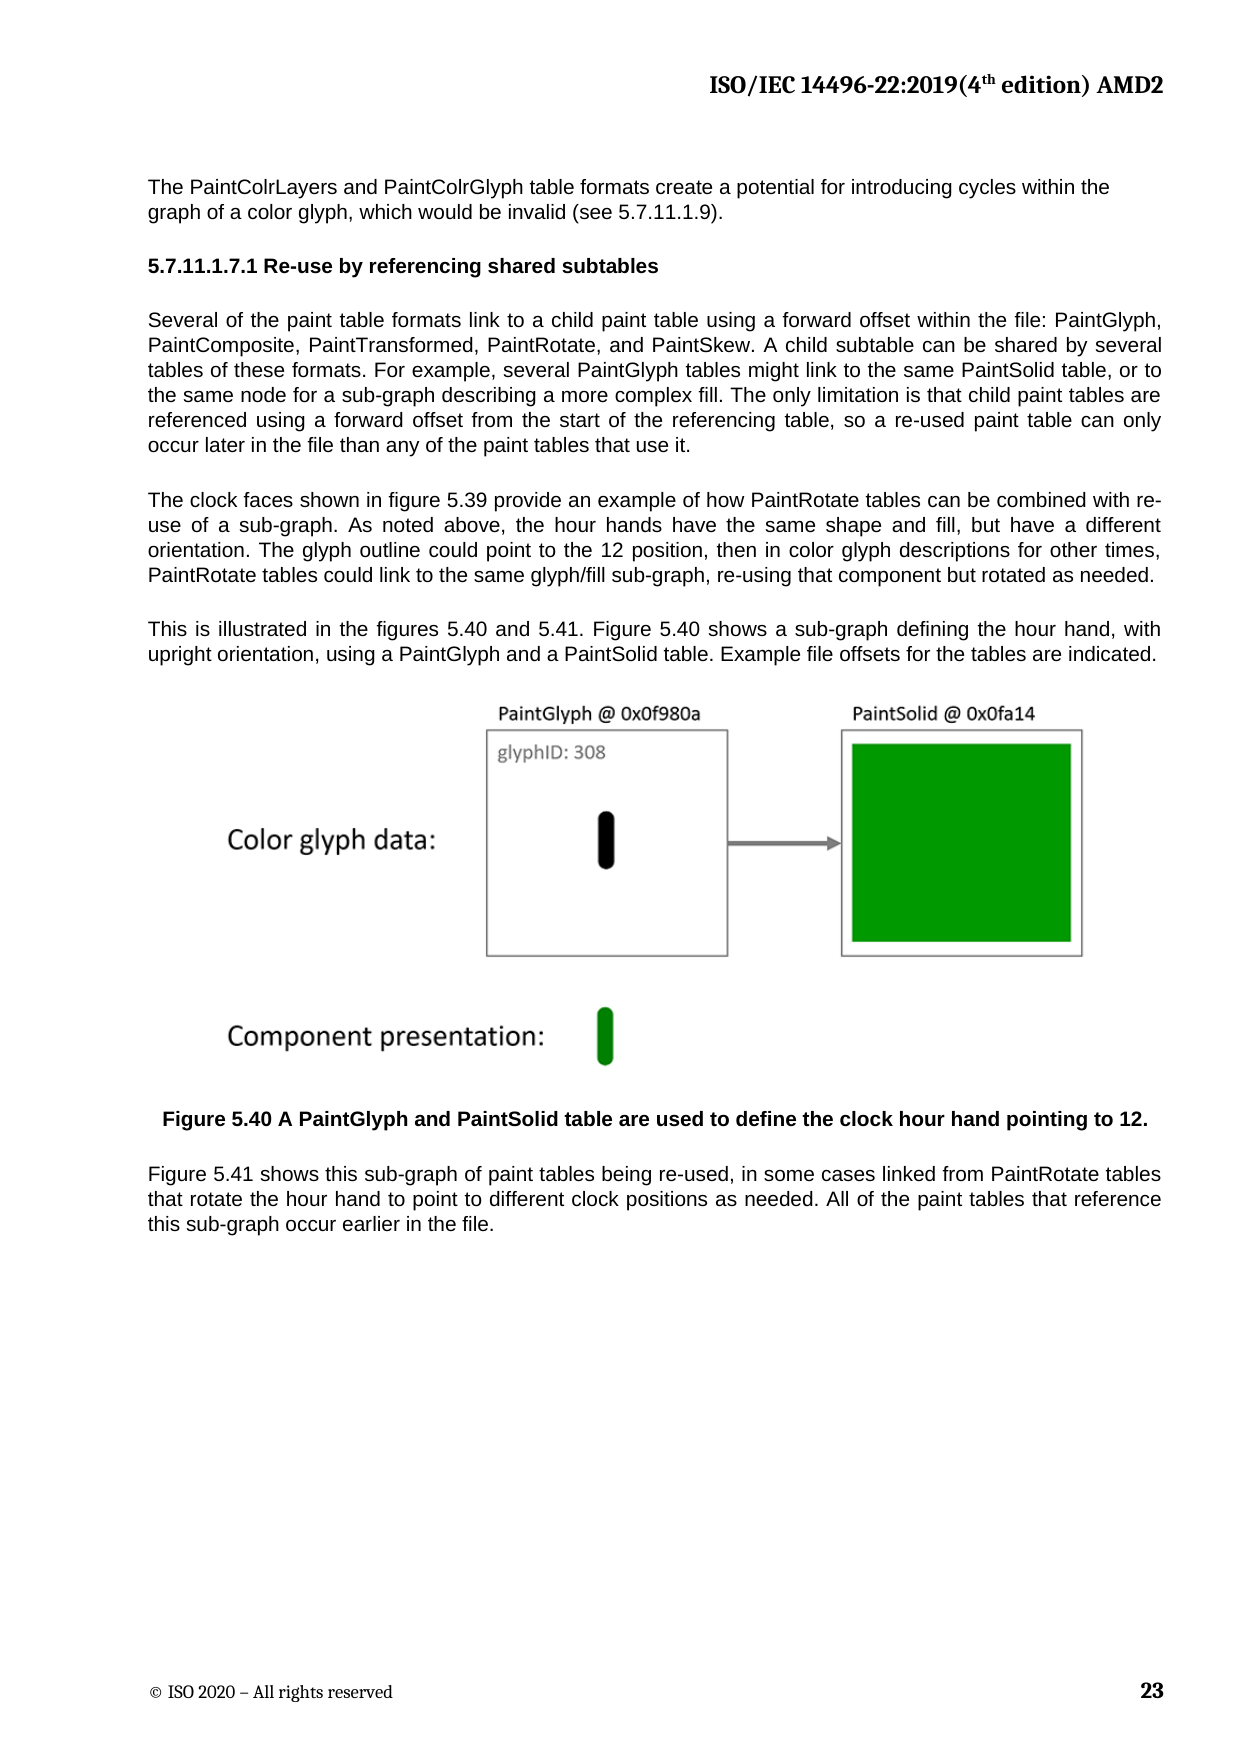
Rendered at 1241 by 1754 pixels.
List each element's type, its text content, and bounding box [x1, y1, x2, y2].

picture [218, 694, 1094, 1077]
text Several of the paint table formats link to a child paint table using a forward offset within the file: PaintGlyph, PaintComposite, PaintTransformed, PaintRotate, and PaintSkew. A child subtable can be shared by several tables of these formats. For example, several PaintGlyph tables might link to the same PaintSolid table, or to the same node for a sub-graph describing a more complex fill. The only limitation is that child paint tables are referenced using a forward offset from the start of the referencing table, so a re-used paint table can only occur later in the file than any of the paint tables that use it. [148, 307, 1163, 457]
text This is illustrated in the figures 5.40 and 5.41. Figure 5.40 shows a sub-graph defining the hour hand, with upright orientation, using a PaintGlyph and a PaintSolid table. Example file offsets for the tables are indicated. [148, 616, 1163, 666]
text Figure 5.40 A PaintGlyph and PaintSolid table are used to define the clock hour hand pointing to 12. [148, 1106, 1163, 1131]
text Figure 5.41 shows this sub-graph of paint tables being re-used, in some cases linked from PaintRotate tables that rotate the hour hand to point to different clock positions as needed. All of the paint tables that reference this sub-graph occur earlier in the file. [148, 1160, 1163, 1235]
text The PaintColrLayers and PaintColrGlyph table formats create a potential for introducing cycles within the graph of a color glyph, which would be invalid (see 5.7.11.1.9). [148, 174, 1163, 224]
text The clock faces shown in figure 5.39 provide an example of how PaintRotate tables can be combined with re-use of a sub-graph. As noted above, the hour hands have the same shape and fill, but have a different orientation. The glyph outline could point to the 12 position, then in color glyph descriptions for other times, PaintRotate tables could link to the same glyph/fill sub-graph, re-using that component but rotated as needed. [148, 486, 1163, 586]
text 5.7.11.1.7.1 Re-use by referencing shared subtables [148, 253, 1163, 278]
